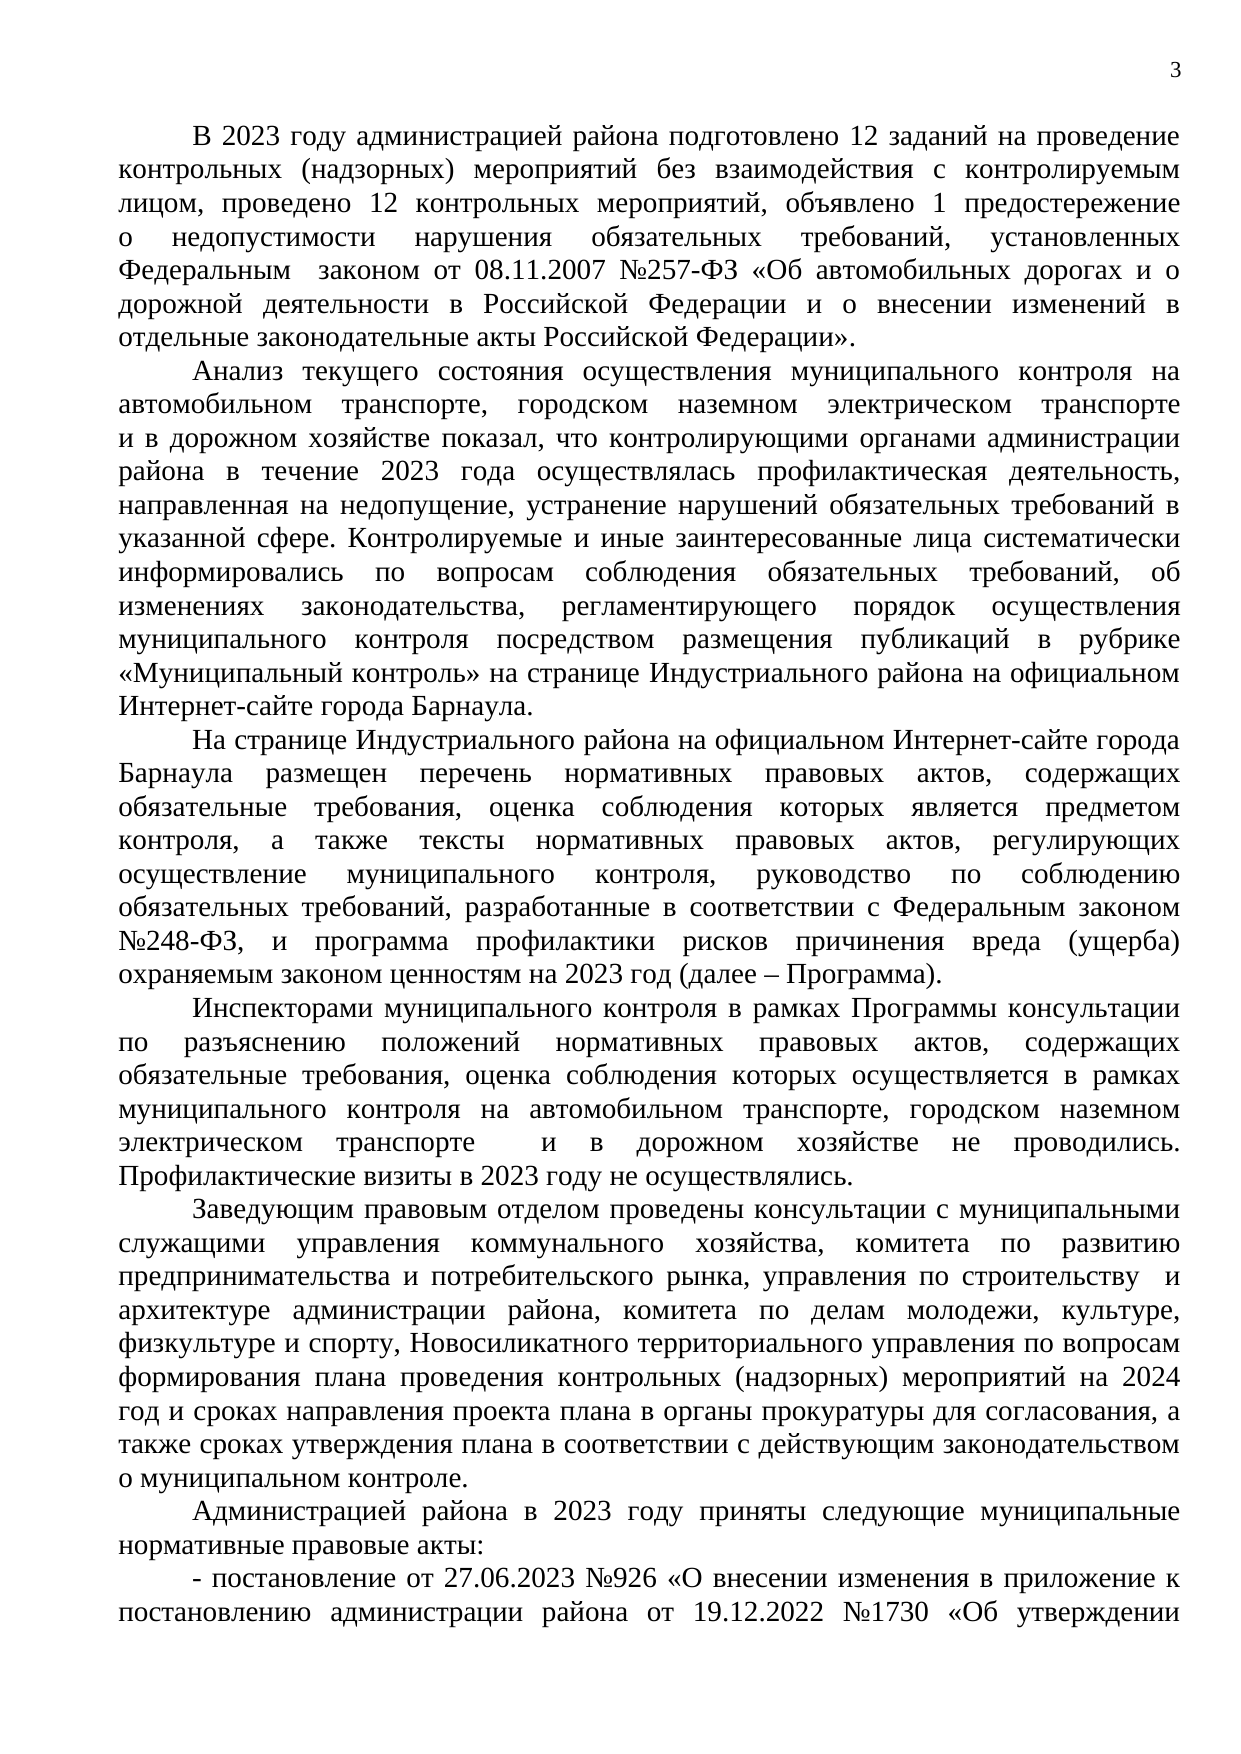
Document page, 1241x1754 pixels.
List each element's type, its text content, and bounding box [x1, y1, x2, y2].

text На странице Индустриального района на официальном Интернет-сайте города Барнаула размещен перечень нормативных правовых актов, содержащих обязательные требования, оценка соблюдения которых является предметом контроля, а также тексты нормативных правовых актов, регулирующих осуществление муниципального контроля, руководство по соблюдению обязательных требований, разработанные в соответствии с Федеральным законом №248-ФЗ, и программа профилактики рисков причинения вреда (ущерба) охраняемым законом ценностям на 2023 год (далее – Программа). [118, 722, 1181, 990]
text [118, 1560, 1181, 1627]
text Инспекторами муниципального контроля в рамках Программы консультации по разъяснению положений нормативных правовых актов, содержащих обязательные требования, оценка соблюдения которых осуществляется в рамках муниципального контроля на автомобильном транспорте, городском наземном электрическом транспорте и в дорожном хозяйстве не проводились. Профилактические визиты в 2023 году не осуществлялись. [118, 990, 1181, 1191]
text Анализ текущего состояния осуществления муниципального контроля на автомобильном транспорте, городском наземном электрическом транспорте и в дорожном хозяйстве показал, что контролирующими органами администрации района в течение 2023 года осуществлялась профилактическая деятельность, направленная на недопущение, устранение нарушений обязательных требований в указанной сфере. Контролируемые и иные заинтересованные лица систематически информировались по вопросам соблюдения обязательных требований, об изменениях законодательства, регламентирующего порядок осуществления муниципального контроля посредством размещения публикаций в рубрике «Муниципальный контроль» на странице Индустриального района на официальном Интернет-сайте города Барнаула. [118, 353, 1181, 722]
text Администрацией района в 2023 году приняты следующие муниципальные нормативные правовые акты: [118, 1493, 1181, 1560]
text Заведующим правовым отделом проведены консультации с муниципальными служащими управления коммунального хозяйства, комитета по развитию предпринимательства и потребительского рынка, управления по строительству и архитектуре администрации района, комитета по делам молодежи, культуре, физкультуре и спорту, Новосиликатного территориального управления по вопросам формирования плана проведения контрольных (надзорных) мероприятий на 2024 год и сроках направления проекта плана в органы прокуратуры для согласования, а также сроках утверждения плана в соответствии с действующим законодательством о муниципальном контроле. [118, 1191, 1181, 1493]
subtitle В 2023 году администрацией района подготовлено 12 заданий на проведение контрольных (надзорных) мероприятий без взаимодействия с контролируемым лицом, проведено 12 контрольных мероприятий, объявлено 1 предостережение о недопустимости нарушения обязательных требований, установленных Федеральным законом от 08.11.2007 №257-ФЗ «Об автомобильных дорогах и о дорожной деятельности в Российской Федерации и о внесении изменений в отдельные законодательные акты Российской Федерации». [118, 118, 1181, 353]
